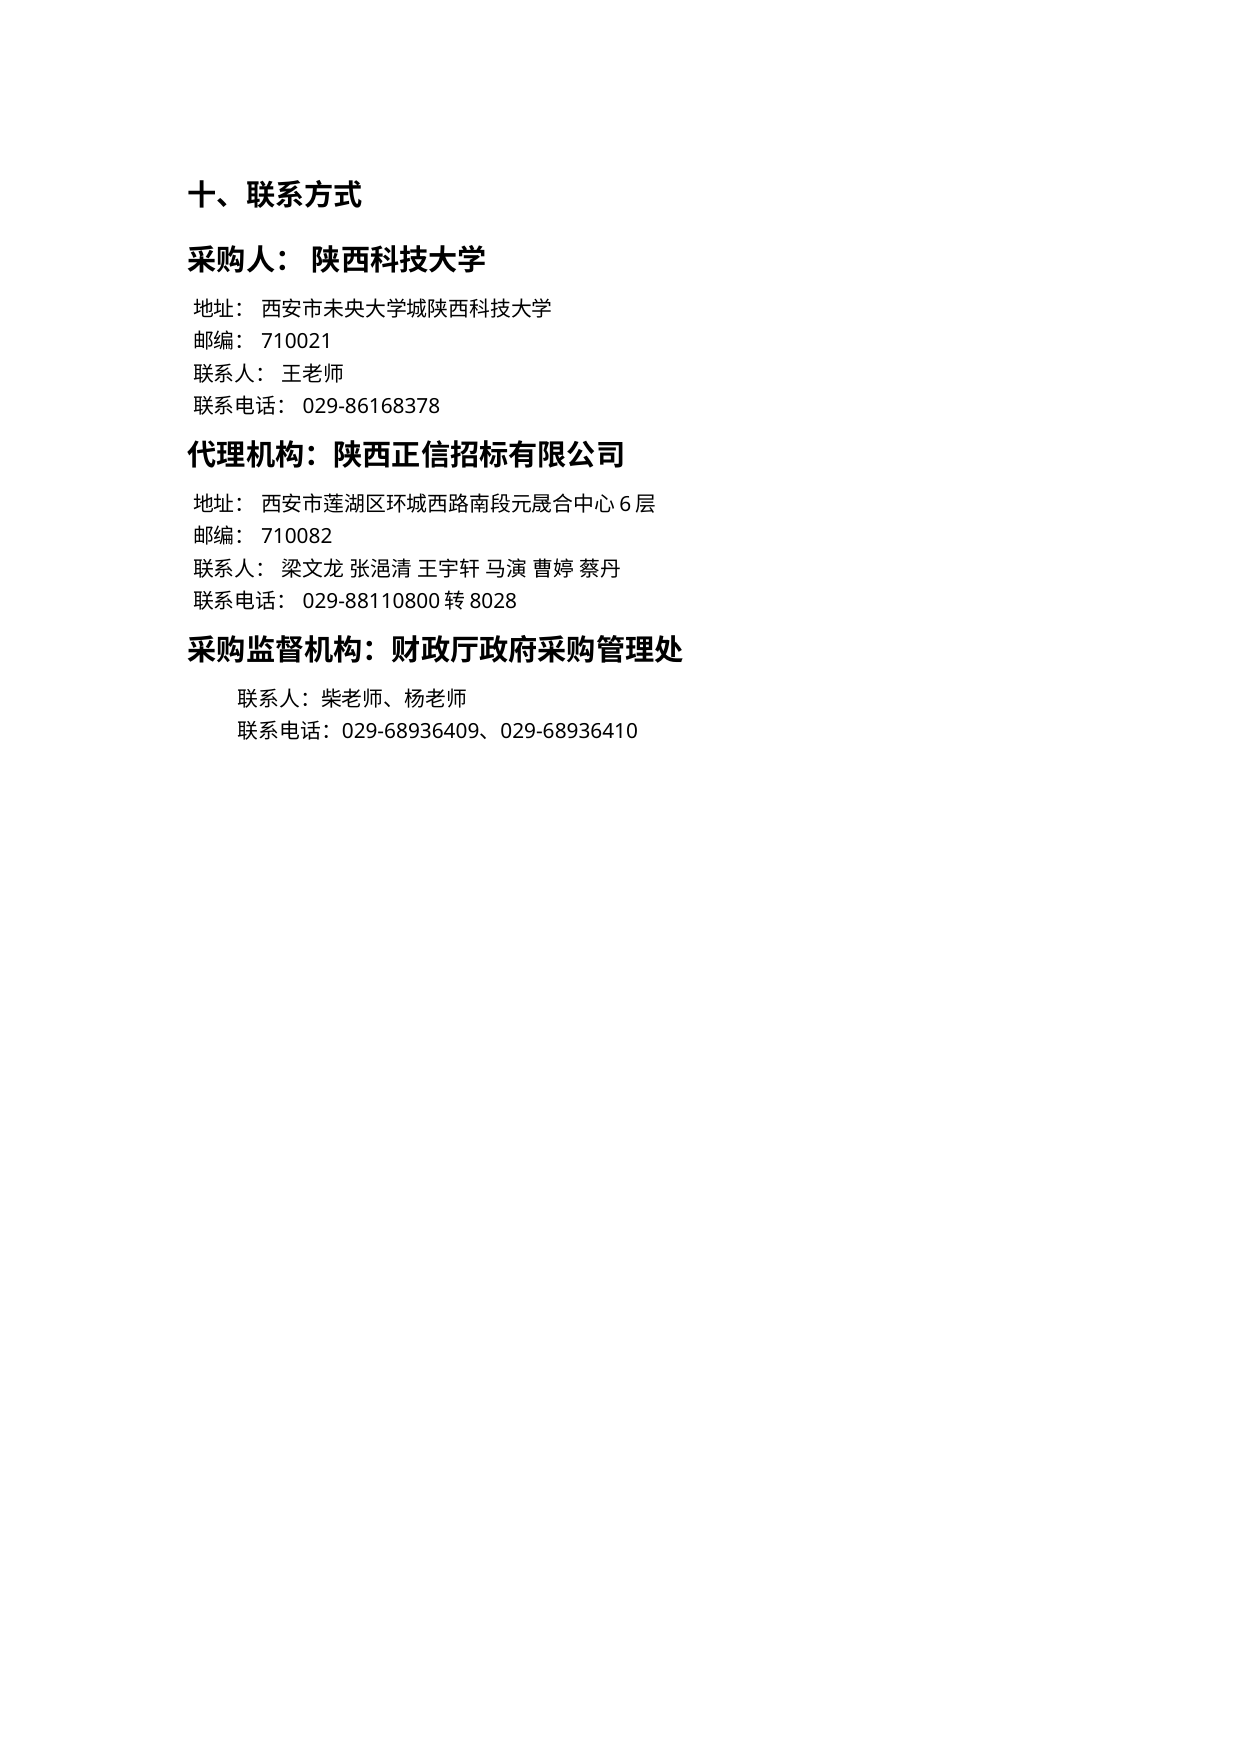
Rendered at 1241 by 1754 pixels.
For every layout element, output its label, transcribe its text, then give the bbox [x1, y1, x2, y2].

text 联系电话： 029-88110800转8028 [187, 584, 1053, 617]
text 代理机构：陕西正信招标有限公司 [187, 422, 1053, 487]
text 地址： 西安市莲湖区环城西路南段元晟合中心6层 [187, 487, 1053, 519]
text 联系人：柴老师、杨老师 [187, 682, 1053, 714]
text 联系人： 梁文龙 张浥清 王宇轩 马演 曹婷 蔡丹 [187, 552, 1053, 584]
text 地址： 西安市未央大学城陕西科技大学 [187, 292, 1053, 324]
text 采购监督机构：财政厅政府采购管理处 [187, 617, 1053, 682]
text 联系人： 王老师 [187, 357, 1053, 389]
text 邮编： 710021 [187, 324, 1053, 357]
text 邮编： 710082 [187, 519, 1053, 552]
text 十、联系方式 [187, 162, 1053, 227]
text 联系电话： 029-86168378 [187, 389, 1053, 422]
text 采购人： 陕西科技大学 [187, 227, 1053, 292]
text 联系电话：029-68936409、029-68936410 [187, 714, 1053, 747]
